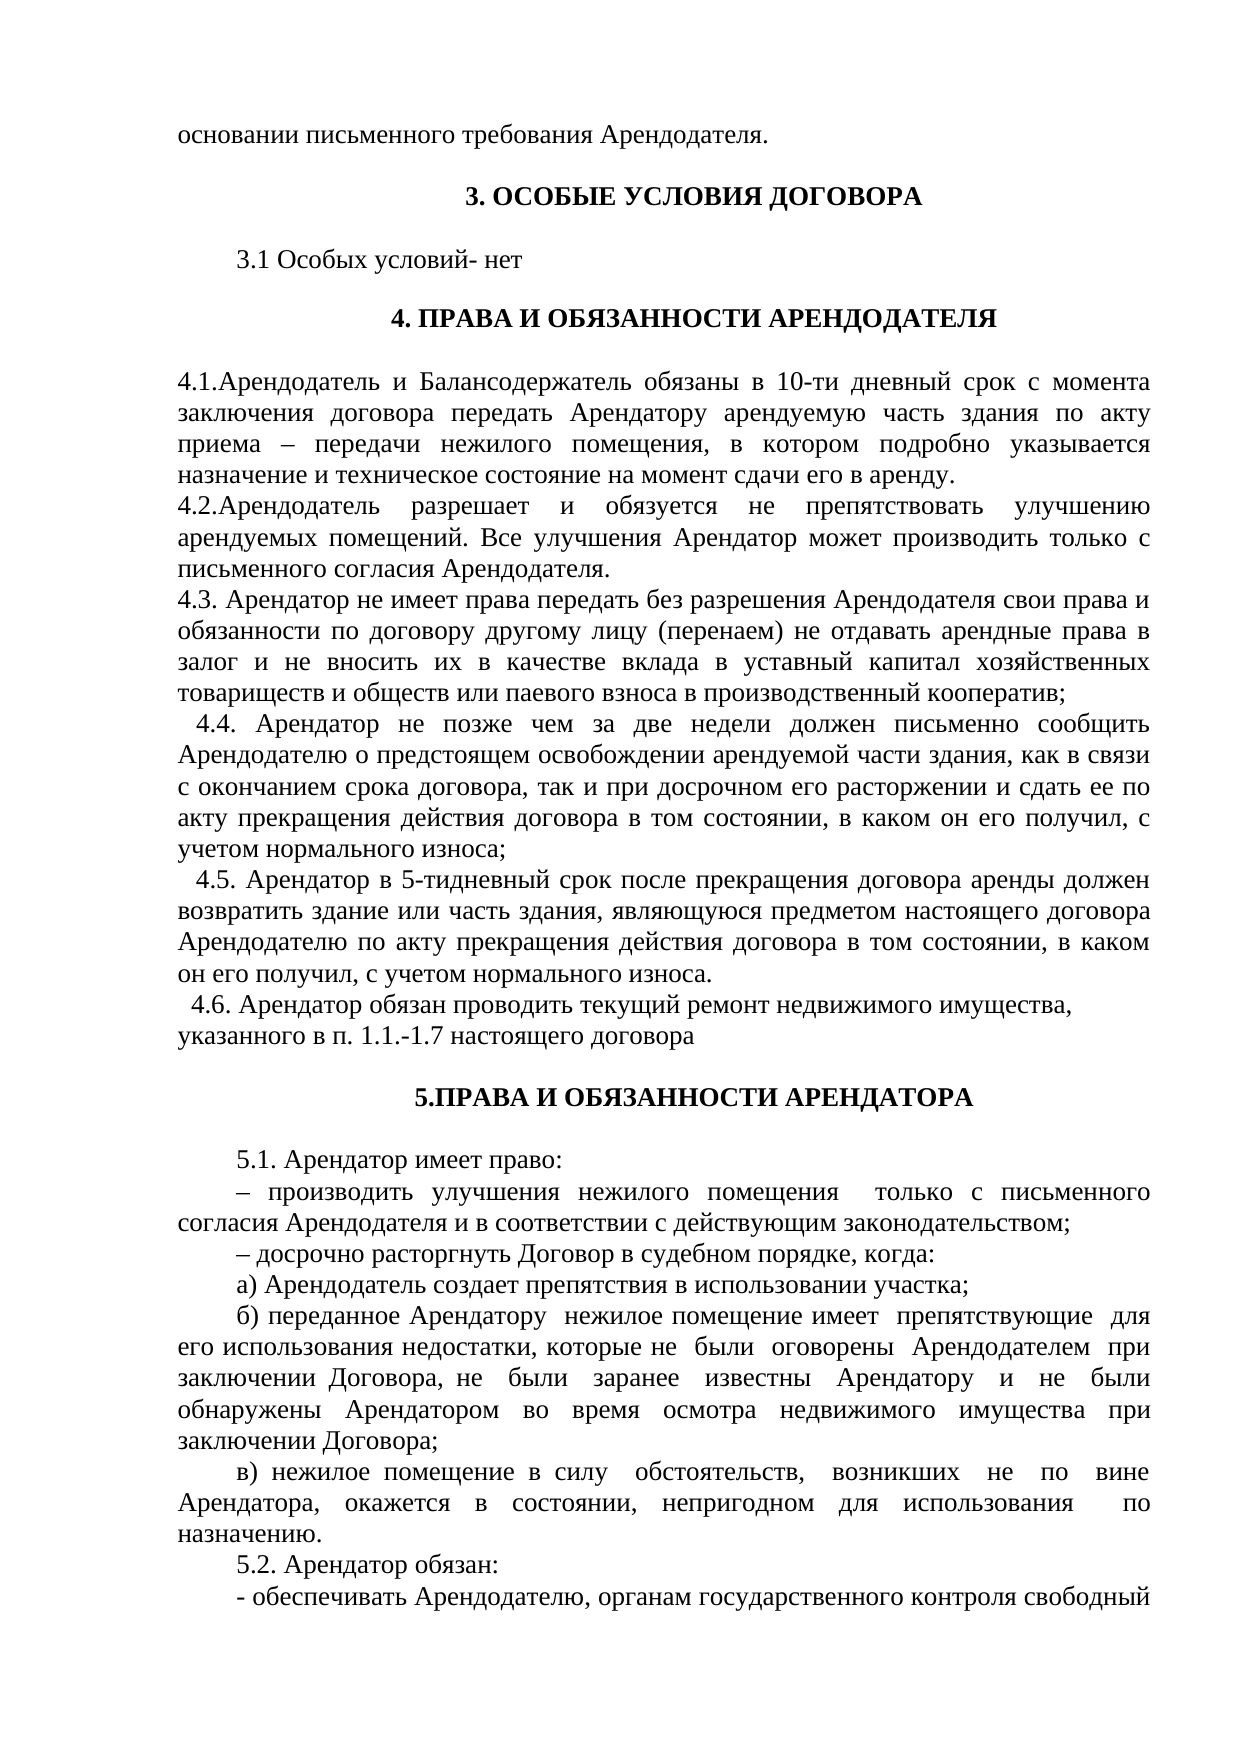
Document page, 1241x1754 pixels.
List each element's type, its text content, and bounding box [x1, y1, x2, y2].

text 3. ОСОБЫЕ УСЛОВИЯ ДОГОВОРА [236, 180, 1152, 212]
text 3.1 Особых условий- нет [236, 243, 1152, 274]
text б) переданное Арендатору нежилое помещение имеет препятствующие для его использования недостатки, которые не были оговорены Арендодателем при заключении Договора, не были заранее известны Арендатору и не были обнаружены Арендатором во время осмотра недвижимого имущества при заключении Договора; [177, 1299, 1152, 1455]
text – производить улучшения нежилого помещения только с письменного согласия Арендодателя и в соответствии с действующим законодательством; [177, 1175, 1152, 1237]
text 4.5. Арендатор в 5-тидневный срок после прекращения договора аренды должен возвратить здание или часть здания, являющуюся предметом настоящего договора Арендодателю по акту прекращения действия договора в том состоянии, в каком он его получил, с учетом нормального износа. [177, 863, 1152, 988]
text 4.3. Арендатор не имеет права передать без разрешения Арендодателя свои права и обязанности по договору другому лицу (перенаем) не отдавать арендные права в залог и не вносить их в качестве вклада в уставный капитал хозяйственных товариществ и обществ или паевого взноса в производственный кооператив; [177, 583, 1152, 707]
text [177, 1579, 1152, 1611]
text а) Арендодатель создает препятствия в использовании участка; [177, 1268, 1152, 1299]
text 4. ПРАВА И ОБЯЗАННОСТИ АРЕНДОДАТЕЛЯ [236, 303, 1152, 334]
text 4.4. Арендатор не позже чем за две недели должен письменно сообщить Арендодателю о предстоящем освобождении арендуемой части здания, как в связи с окончанием срока договора, так и при досрочном его расторжении и сдать ее по акту прекращения действия договора в том состоянии, в каком он его получил, с учетом нормального износа; [177, 707, 1152, 863]
text 4.1.Арендодатель и Балансодержатель обязаны в 10-ти дневный срок с момента заключения договора передать Арендатору арендуемую часть здания по акту приема – передачи нежилого помещения, в котором подробно указывается назначение и техническое состояние на момент сдачи его в аренду. [177, 365, 1152, 489]
text 5.1. Арендатор имеет право: [177, 1143, 1152, 1175]
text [177, 118, 1152, 149]
text 5.ПРАВА И ОБЯЗАННОСТИ АРЕНДАТОРА [236, 1081, 1152, 1112]
text 4.2.Арендодатель разрешает и обязуется не препятствовать улучшению арендуемых помещений. Все улучшения Арендатор может производить только с письменного согласия Арендодателя. [177, 489, 1152, 583]
text в) нежилое помещение в силу обстоятельств, возникших не по вине Арендатора, окажется в состоянии, непригодном для использования по назначению. [177, 1455, 1152, 1548]
text – досрочно расторгнуть Договор в судебном порядке, когда: [177, 1237, 1152, 1268]
text 5.2. Арендатор обязан: [177, 1548, 1152, 1579]
text 4.6. Арендатор обязан проводить текущий ремонт недвижимого имущества, указанного в п. 1.1.-1.7 настоящего договора [177, 988, 1152, 1050]
